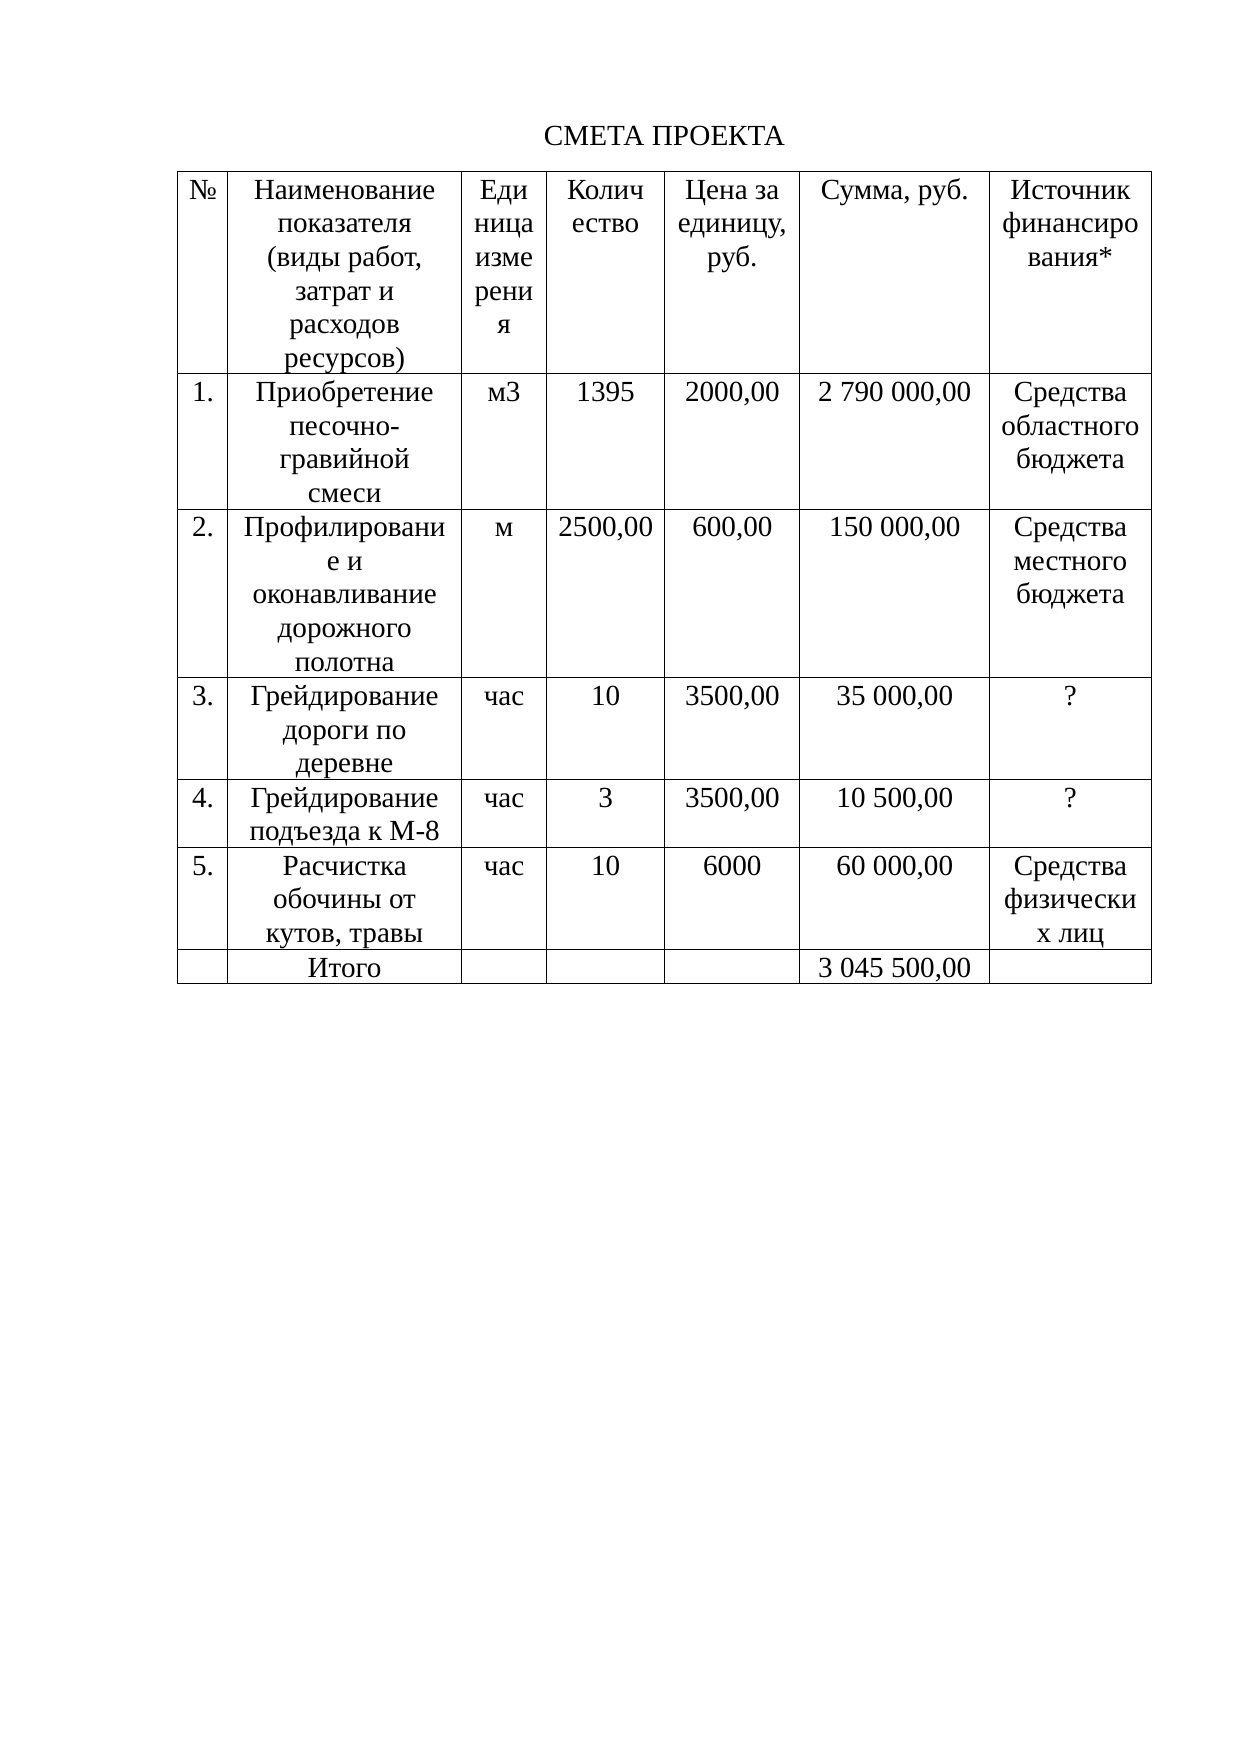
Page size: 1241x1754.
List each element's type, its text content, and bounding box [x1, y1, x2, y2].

table_cell 10 [547, 678, 664, 779]
table_cell Грейдирование дороги по деревне [228, 678, 461, 779]
table_cell 6000 [665, 848, 799, 949]
table_header Источник финансирования* [990, 172, 1151, 373]
table_cell 4. [178, 780, 227, 847]
text СМЕТА ПРОЕКТА [177, 118, 1152, 152]
table_cell 3 045 500,00 [800, 950, 989, 983]
table_cell [462, 950, 546, 983]
table_cell 2500,00 [547, 510, 664, 677]
table_cell Средства областного бюджета [990, 374, 1151, 508]
table_cell 3 [547, 780, 664, 847]
table_cell [547, 950, 664, 983]
table_cell Расчистка обочины от кутов, травы [228, 848, 461, 949]
table_header Колич ество [547, 172, 664, 373]
table_cell 5. [178, 848, 227, 949]
table_cell ? [990, 678, 1151, 779]
table_cell [665, 950, 799, 983]
table_header Сумма, руб. [800, 172, 989, 373]
table_cell 600,00 [665, 510, 799, 677]
table_header Еди ница изме рения [462, 172, 546, 373]
table_header Наименование показателя (виды работ, затрат и расходов ресурсов) [228, 172, 461, 373]
table_cell 3500,00 [665, 678, 799, 779]
table_cell час [462, 780, 546, 847]
table_cell час [462, 848, 546, 949]
table_cell 35 000,00 [800, 678, 989, 779]
table_cell 2. [178, 510, 227, 677]
table_cell 2000,00 [665, 374, 799, 508]
table_cell Итого [228, 950, 461, 983]
table_cell 1395 [547, 374, 664, 508]
table_cell 2 790 000,00 [800, 374, 989, 508]
table_cell 3500,00 [665, 780, 799, 847]
table_cell [178, 950, 227, 983]
table_cell Грейдирование подъезда к М-8 [228, 780, 461, 847]
table_cell ? [990, 780, 1151, 847]
table_cell 10 500,00 [800, 780, 989, 847]
table_cell м [462, 510, 546, 677]
table_cell 1. [178, 374, 227, 508]
table_cell час [462, 678, 546, 779]
table_cell Средства физических лиц [990, 848, 1151, 949]
table_header № [178, 172, 227, 373]
table_cell Приобретение песочно- гравийной смеси [228, 374, 461, 508]
table_cell [990, 950, 1151, 983]
table_cell м3 [462, 374, 546, 508]
table_cell Средства местного бюджета [990, 510, 1151, 677]
table_header Цена за единицу, руб. [665, 172, 799, 373]
table_cell Профилирование и оконавливание дорожного полотна [228, 510, 461, 677]
table_cell 150 000,00 [800, 510, 989, 677]
table_cell 10 [547, 848, 664, 949]
table_cell 3. [178, 678, 227, 779]
table_cell 60 000,00 [800, 848, 989, 949]
